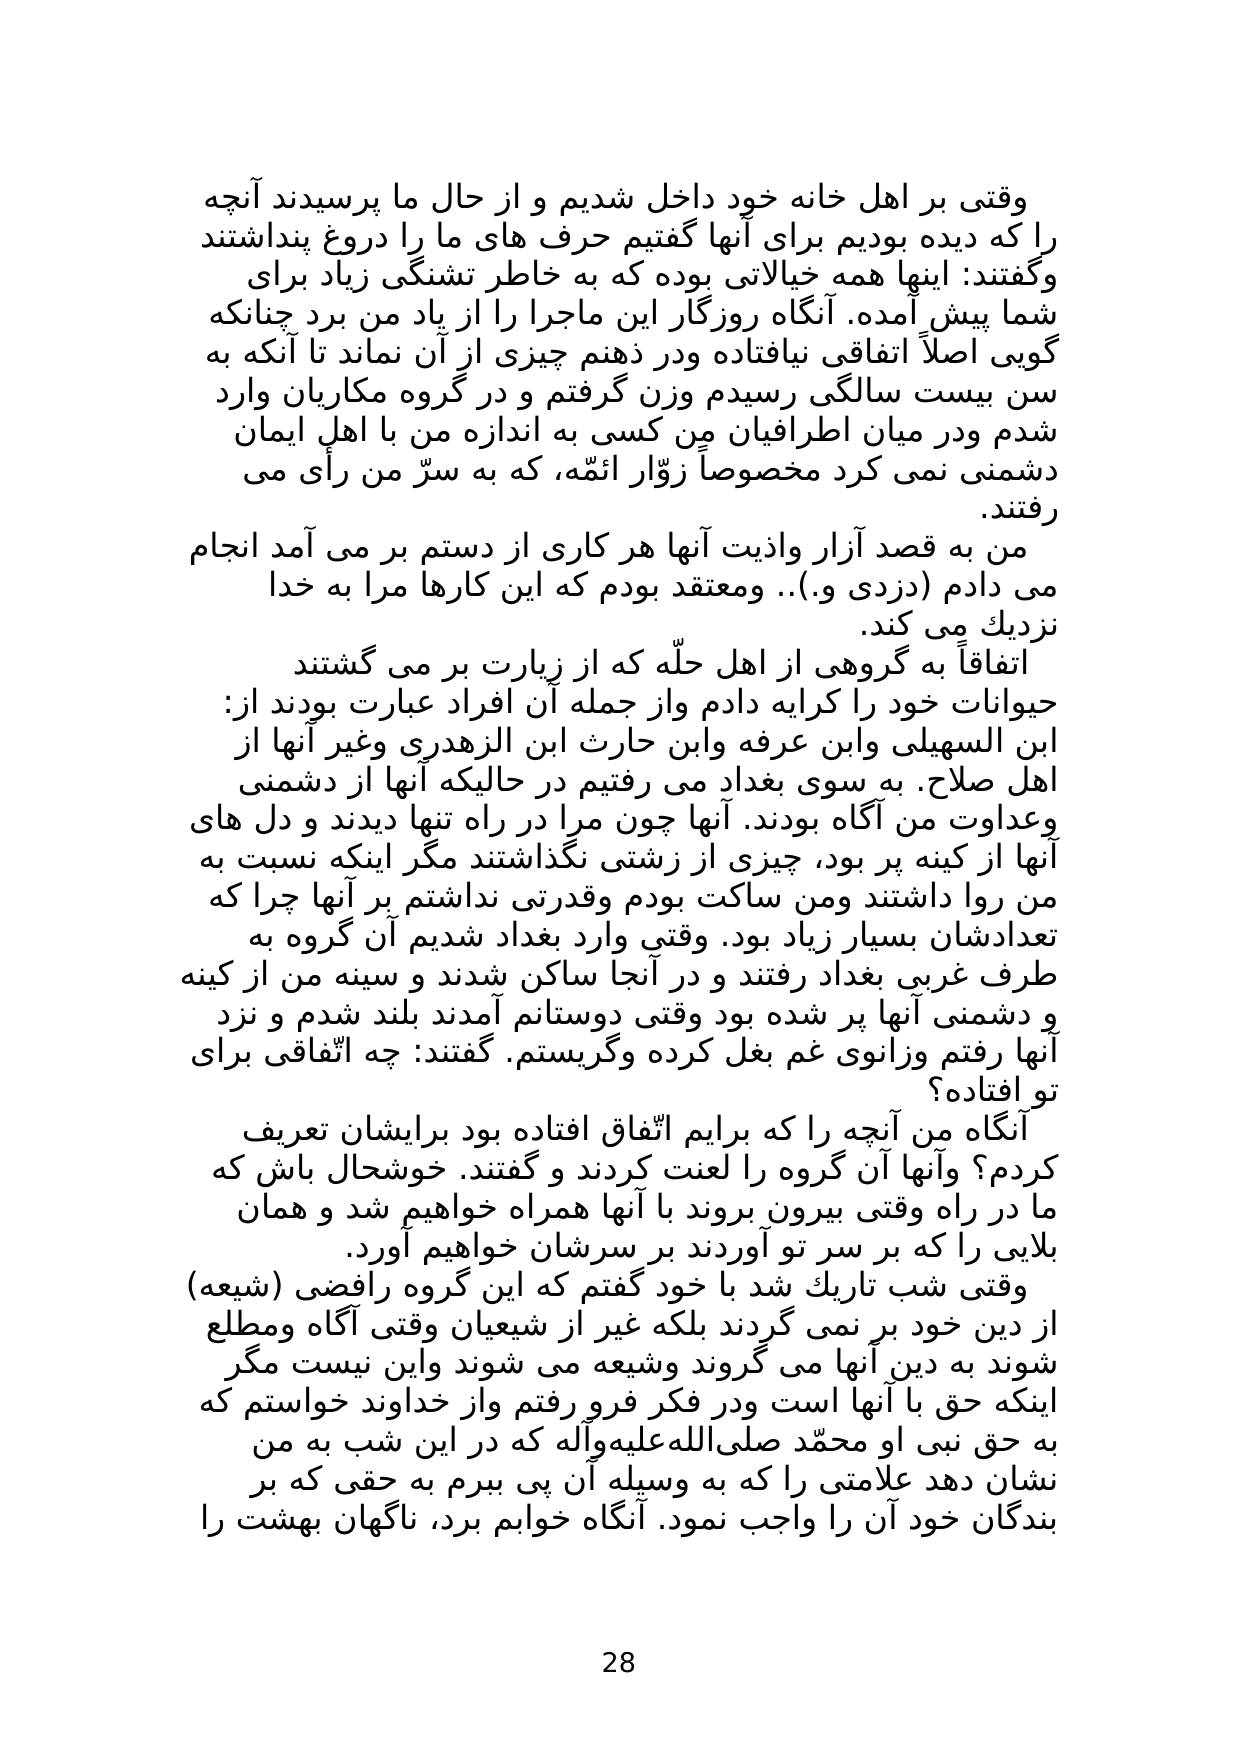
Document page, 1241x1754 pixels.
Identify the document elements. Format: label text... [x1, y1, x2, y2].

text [178, 1265, 1059, 1537]
text آنگاه من آنچه را كه برايم اتّفاق افتاده بود برايشان تعريف كردم؟ وآنها آن گروه را لعنت كردند و گفتند. خوشحال باش كه ما در راه وقتى بيرون بروند با آنها همراه خواهيم شد و همان بلايى را كه بر سر تو آوردند بر سرشان خواهيم آورد. [178, 1110, 1059, 1265]
text من به قصد آزار واذيت آنها هر كارى از دستم بر مى آمد انجام مى دادم (دزدى و.).. ومعتقد بودم كه اين كارها مرا به خدا نزديك مى كند. [178, 527, 1059, 643]
text وقتى بر اهل خانه خود داخل شديم و از حال ما پرسيدند آنچه را كه ديده بوديم براى آنها گفتيم حرف هاى ما را دروغ پنداشتند وگفتند: اينها همه خيالاتى بوده كه به خاطر تشنگى زياد براى شما پيش آمده. آنگاه روزگار اين ماجرا را از ياد من برد چنانكه گويى اصلاً اتفاقى نيافتاده ودر ذهنم چيزى از آن نماند تا آنكه به سن بيست سالگى رسيدم وزن گرفتم و در گروه مكاريان وارد شدم ودر ميان اطرافيان من كسى به اندازه من با اهل ايمان دشمنى نمى كرد مخصوصاً زوّار ائمّه، كه به سرّ من رأى مى رفتند. [178, 177, 1059, 527]
text اتفاقاً به گروهى از اهل حلّه كه از زيارت بر مى گشتند حيوانات خود را كرايه دادم واز جمله آن افراد عبارت بودند از: ابن السهيلى وابن عرفه وابن حارث ابن الزهدرى وغير آنها از اهل صلاح. به سوى بغداد مى رفتيم در حاليكه آنها از دشمنى وعداوت من آگاه بودند. آنها چون مرا در راه تنها ديدند و دل هاى آنها از كينه پر بود، چيزى از زشتى نگذاشتند مگر اينكه نسبت به من روا داشتند ومن ساكت بودم وقدرتى نداشتم بر آنها چرا كه تعدادشان بسيار زياد بود. وقتى وارد بغداد شديم آن گروه به طرف غربى بغداد رفتند و در آنجا ساكن شدند و سينه من از كينه و دشمنى آنها پر شده بود وقتى دوستانم آمدند بلند شدم و نزد آنها رفتم وزانوى غم بغل كرده وگريستم. گفتند: چه اتّفاقى براى تو افتاده؟ [178, 643, 1059, 1110]
